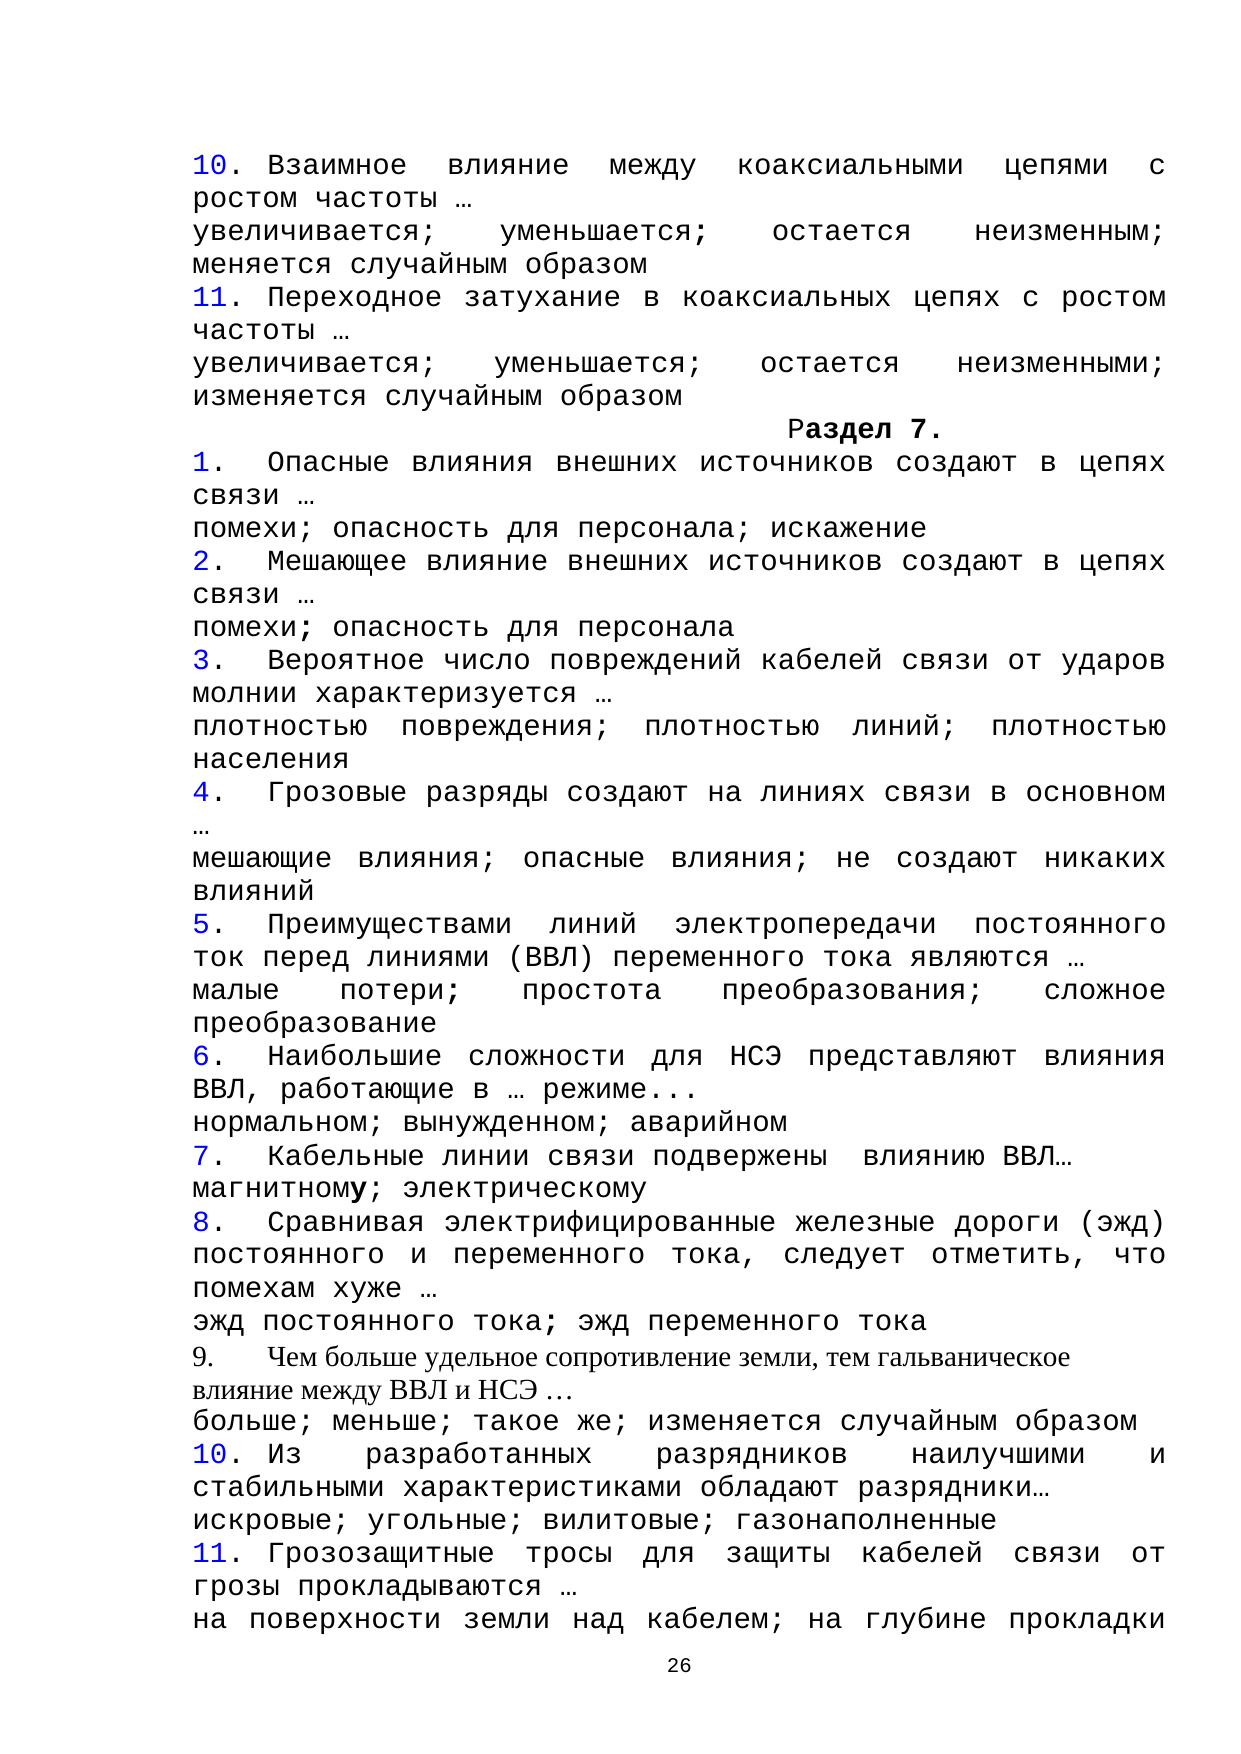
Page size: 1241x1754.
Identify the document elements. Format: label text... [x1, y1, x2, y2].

text магнитному; электрическому [192, 1174, 1166, 1207]
text 11. Переходное затухание в коаксиальных цепях с ростом частоты … [192, 282, 1166, 348]
text помехи; опасность для персонала [192, 612, 1166, 645]
text 11. Грозозащитные тросы для защиты кабелей связи от грозы прокладываются … [192, 1538, 1166, 1604]
text больше; меньше; такое же; изменяется случайным образом [192, 1406, 1166, 1439]
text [192, 1604, 1166, 1637]
text 3. Вероятное число повреждений кабелей связи от ударов молнии характеризуется … [192, 645, 1166, 711]
text 2. Мешающее влияние внешних источников создают в цепях связи … [192, 546, 1166, 612]
text помехи; опасность для персонала; искажение [192, 513, 1166, 546]
text 1. Опасные влияния внешних источников создают в цепях связи … [192, 447, 1166, 513]
text 8. Сравнивая электрифицированные железные дороги (эжд) постоянного и переменного тока, следует отметить, что помехам хуже … [192, 1207, 1166, 1306]
text 7. Кабельные линии связи подвержены влиянию ВВЛ… [192, 1141, 1166, 1174]
text плотностью повреждения; плотностью линий; плотностью населения [192, 711, 1166, 777]
text 10. Взаимное влияние между коаксиальными цепями с ростом частоты … [192, 150, 1166, 216]
text нормальном; вынужденном; аварийном [192, 1108, 1166, 1141]
text 6. Наибольшие сложности для НСЭ представляют влияния ВВЛ, работающие в … режиме... [192, 1042, 1166, 1108]
text малые потери; простота преобразования; сложное преобразование [192, 976, 1166, 1042]
text Раздел 7. [192, 414, 1166, 447]
text увеличивается; уменьшается; остается неизменным; меняется случайным образом [192, 216, 1166, 282]
text 5. Преимуществами линий электропередачи постоянного ток перед линиями (ВВЛ) переменного тока являются … [192, 909, 1166, 976]
text мешающие влияния; опасные влияния; не создают никаких влияний [192, 843, 1166, 909]
text 4. Грозовые разряды создают на линиях связи в основном … [192, 777, 1166, 843]
text эжд постоянного тока; эжд переменного тока [192, 1306, 1166, 1339]
text 10. Из разработанных разрядников наилучшими и стабильными характеристиками обладают разрядники… [192, 1439, 1166, 1505]
text 9. Чем больше удельное сопротивление земли, тем гальваническое влияние между ВВЛ и НСЭ … [192, 1339, 1166, 1406]
text увеличивается; уменьшается; остается неизменными; изменяется случайным образом [192, 348, 1166, 414]
text искровые; угольные; вилитовые; газонаполненные [192, 1505, 1166, 1538]
